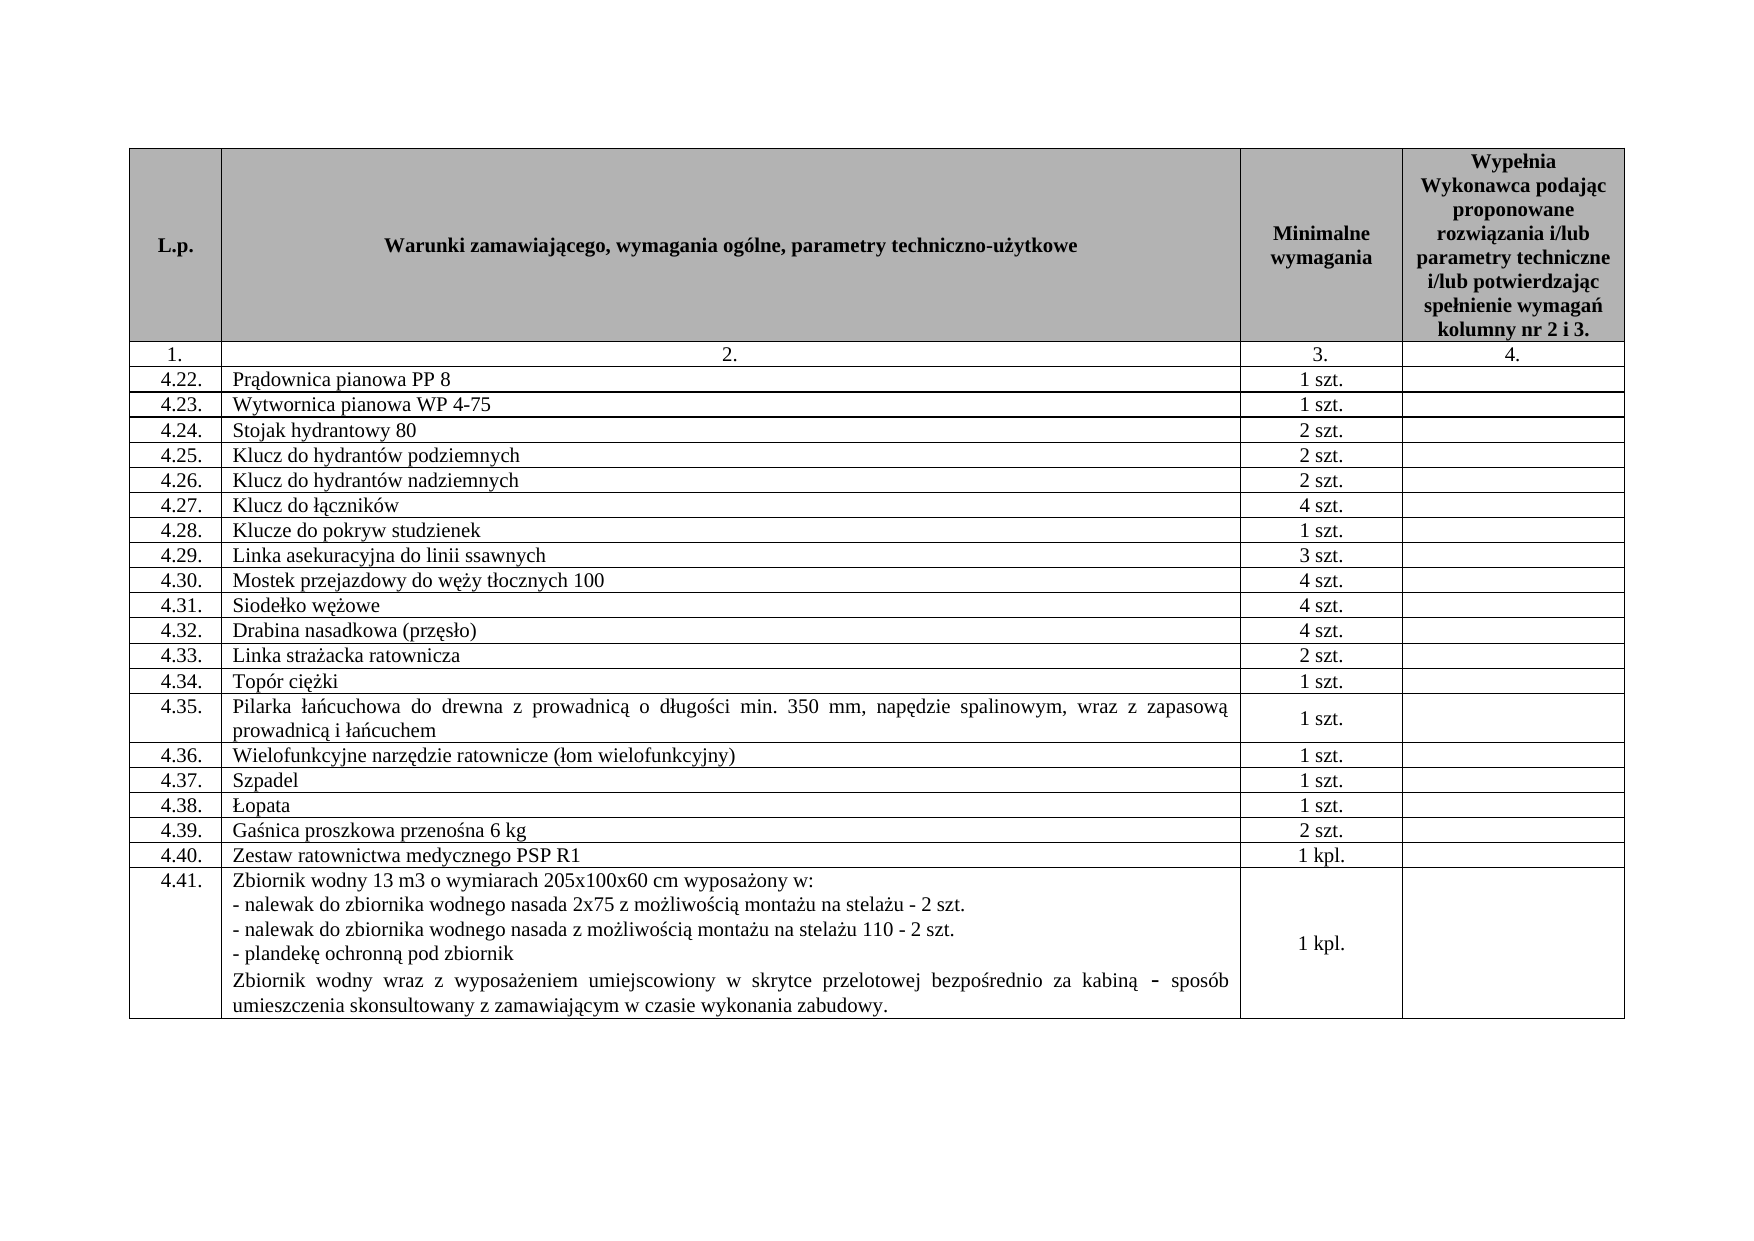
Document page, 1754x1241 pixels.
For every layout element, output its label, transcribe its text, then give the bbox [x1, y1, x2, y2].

table_cell Linka asekuracyjna do linii ssawnych [222, 543, 1240, 567]
table_cell 1 szt. [1241, 743, 1402, 767]
table_cell Wielofunkcyjne narzędzie ratownicze (łom wielofunkcyjny) [222, 743, 1240, 767]
table_cell 4.35. [130, 694, 221, 742]
table_cell 4.29. [130, 543, 221, 567]
table_cell 4 szt. [1241, 493, 1402, 517]
table_cell [1403, 644, 1624, 667]
table_cell Zestaw ratownictwa medycznego PSP R1 [222, 843, 1240, 867]
table_cell Linka strażacka ratownicza [222, 644, 1240, 667]
table_cell [1403, 367, 1624, 391]
table_cell Siodełko wężowe [222, 593, 1240, 617]
table_cell 4.22. [130, 367, 221, 391]
table_cell 3 szt. [1241, 543, 1402, 567]
table_cell 4.37. [130, 768, 221, 792]
table_cell 4.41. [130, 868, 221, 1017]
table_cell [1403, 468, 1624, 492]
table_cell 2 szt. [1241, 443, 1402, 467]
table_cell Stojak hydrantowy 80 [222, 418, 1240, 442]
table_cell 1 szt. [1241, 768, 1402, 792]
table_cell [1403, 342, 1624, 366]
table_cell 4.32. [130, 618, 221, 642]
table_cell Szpadel [222, 768, 1240, 792]
table_cell 4.33. [130, 644, 221, 667]
table_cell [1403, 818, 1624, 842]
table_cell 1 szt. [1241, 669, 1402, 693]
table_cell 4.26. [130, 468, 221, 492]
table_cell 4 szt. [1241, 593, 1402, 617]
table_cell 4.28. [130, 518, 221, 542]
table_cell 4.30. [130, 568, 221, 592]
table_cell 1 szt. [1241, 694, 1402, 742]
table_cell Klucz do łączników [222, 493, 1240, 517]
table_cell Klucz do hydrantów nadziemnych [222, 468, 1240, 492]
table_cell 1 szt. [1241, 393, 1402, 416]
table_cell Zbiornik wodny 13 m3 o wymiarach 205x100x60 cm wyposażony w: - nalewak do zbiornika wodnego nasada 2x75 z możliwością montażu na stelażu - 2 szt. - nalewak do zbiornika wodnego nasada z możliwością montażu na stelażu 110 - 2 szt. - plandekę ochronną pod zbiornik Zbiornik wodny wraz z wyposażeniem umiejscowiony w skrytce przelotowej bezpośrednio za kabiną - sposób umieszczenia skonsultowany z zamawiającym w czasie wykonania zabudowy. [222, 868, 1240, 1017]
table_cell 4.24. [130, 418, 221, 442]
table_cell Klucz do hydrantów podziemnych [222, 443, 1240, 467]
table_header Minimalne wymagania [1241, 149, 1402, 341]
table_cell 4.25. [130, 443, 221, 467]
table_cell Gaśnica proszkowa przenośna 6 kg [222, 818, 1240, 842]
table_cell 4.38. [130, 793, 221, 817]
table_cell [1241, 342, 1402, 366]
table_cell Pilarka łańcuchowa do drewna z prowadnicą o długości min. 350 mm, napędzie spalinowym, wraz z zapasową prowadnicą i łańcuchem [222, 694, 1240, 742]
table_cell [1403, 493, 1624, 517]
table_cell 1 kpl. [1241, 843, 1402, 867]
table_cell [1403, 843, 1624, 867]
table_cell 4.36. [130, 743, 221, 767]
table_cell Mostek przejazdowy do węży tłocznych 100 [222, 568, 1240, 592]
table_cell Klucze do pokryw studzienek [222, 518, 1240, 542]
table_cell [1403, 443, 1624, 467]
table_cell 4 szt. [1241, 618, 1402, 642]
table_cell Wytwornica pianowa WP 4-75 [222, 393, 1240, 416]
table_cell 4.23. [130, 393, 221, 416]
table_cell 1 kpl. [1241, 868, 1402, 1017]
table_cell Prądownica pianowa PP 8 [222, 367, 1240, 391]
table_cell [1403, 618, 1624, 642]
table_cell [1403, 543, 1624, 567]
table_cell 4 szt. [1241, 568, 1402, 592]
table_cell Drabina nasadkowa (przęsło) [222, 618, 1240, 642]
table_cell [1403, 593, 1624, 617]
table_cell [1403, 568, 1624, 592]
table_cell 4.27. [130, 493, 221, 517]
table_header Warunki zamawiającego, wymagania ogólne, parametry techniczno-użytkowe [222, 149, 1240, 341]
table_cell [1403, 768, 1624, 792]
table_cell 2 szt. [1241, 418, 1402, 442]
table_cell 2 szt. [1241, 644, 1402, 667]
table_header L.p. [130, 149, 221, 341]
table_cell [1403, 793, 1624, 817]
table_cell 4.34. [130, 669, 221, 693]
table_header Wypełnia Wykonawca podając proponowane rozwiązania i/lub parametry techniczne i/lub potwierdzając spełnienie wymagań kolumny nr 2 i 3. [1403, 149, 1624, 341]
table_cell 4.40. [130, 843, 221, 867]
table_cell Łopata [222, 793, 1240, 817]
table_cell [1403, 418, 1624, 442]
table_cell [1403, 669, 1624, 693]
table_cell 4.31. [130, 593, 221, 617]
table_cell [1403, 694, 1624, 742]
table_cell 1 szt. [1241, 518, 1402, 542]
table_cell [1403, 518, 1624, 542]
table_cell 1 szt. [1241, 367, 1402, 391]
table_cell [1403, 868, 1624, 1017]
table_cell 1 szt. [1241, 793, 1402, 817]
table_cell [1403, 743, 1624, 767]
table_cell 2 szt. [1241, 818, 1402, 842]
table_cell 4.39. [130, 818, 221, 842]
table_cell Topór ciężki [222, 669, 1240, 693]
table_cell 2 szt. [1241, 468, 1402, 492]
table_cell [1403, 393, 1624, 416]
table_cell [130, 342, 221, 366]
table_cell [222, 342, 1240, 366]
